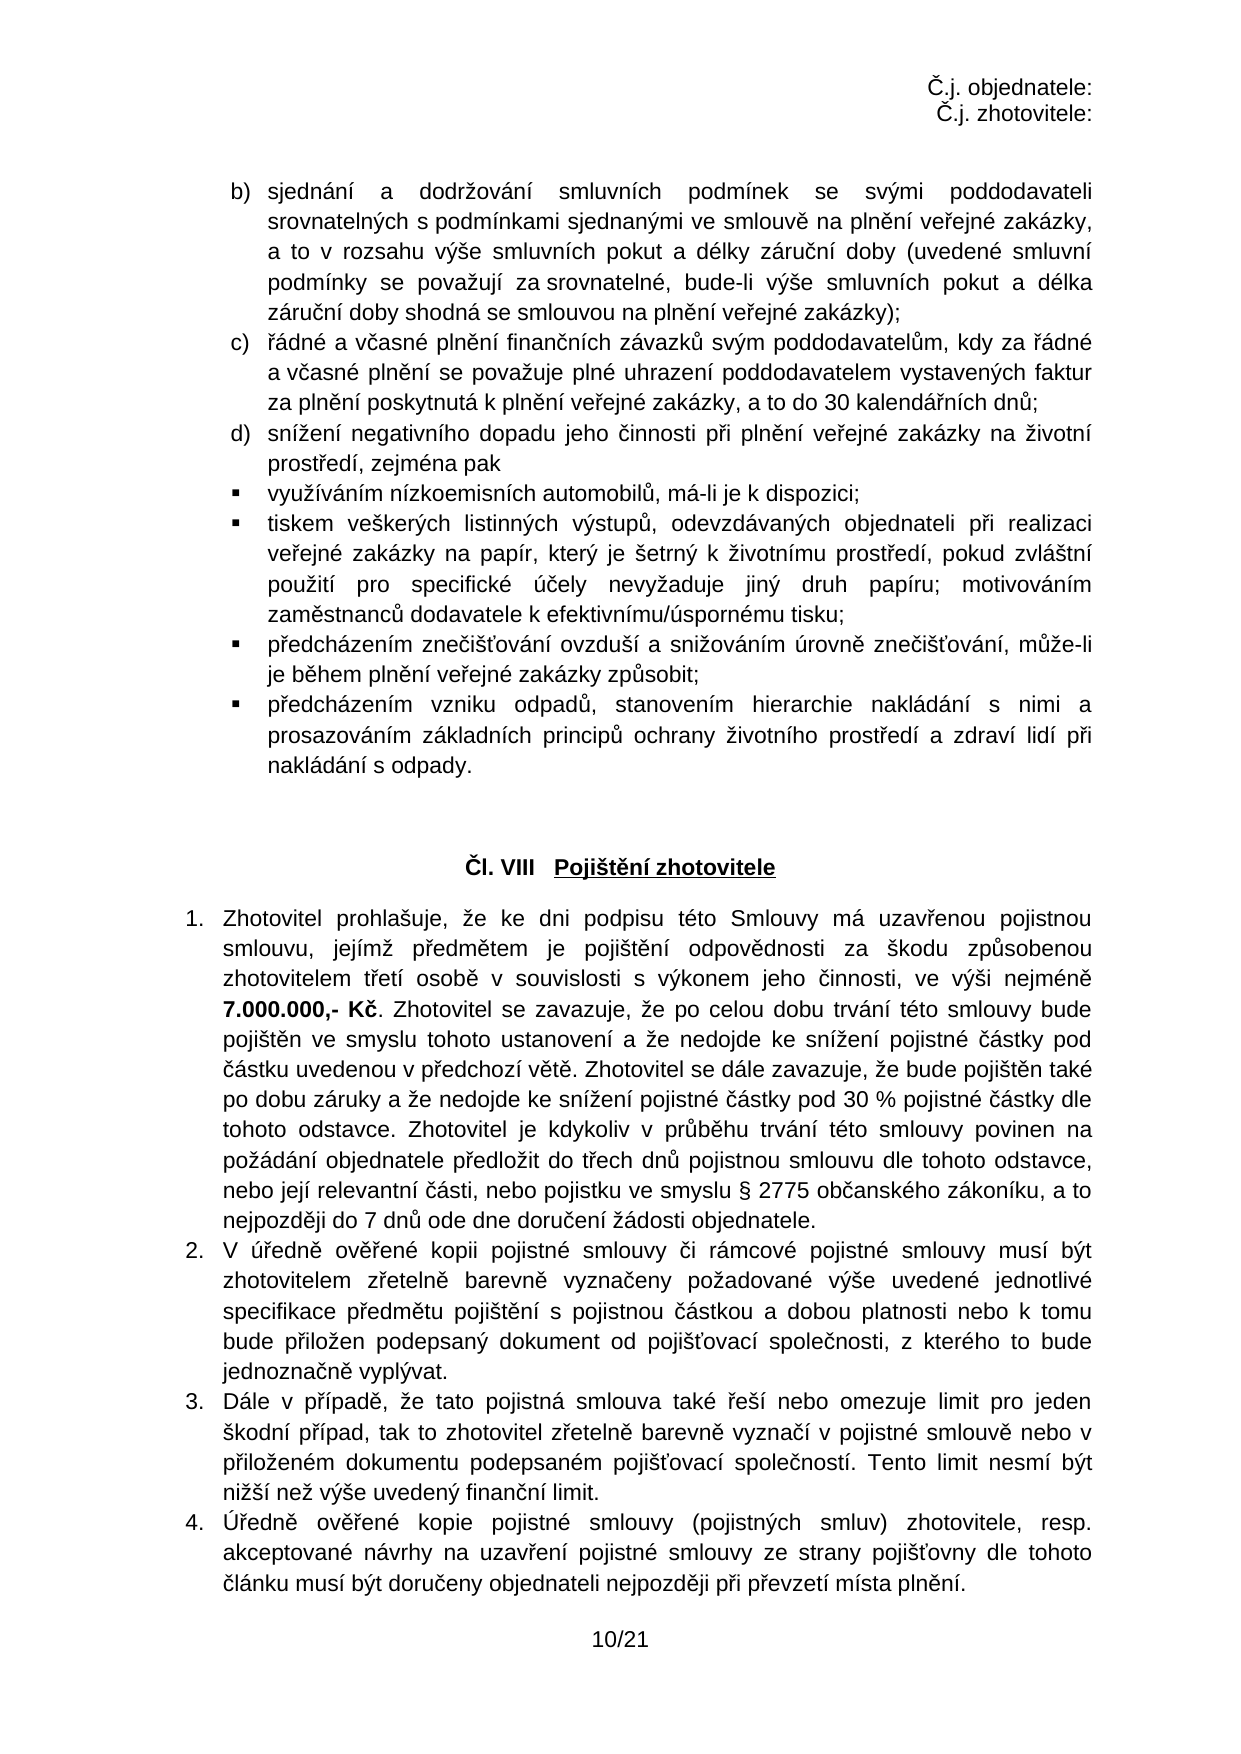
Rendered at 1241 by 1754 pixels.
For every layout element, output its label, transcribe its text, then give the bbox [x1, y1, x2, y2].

list sjednání a dodržování smluvních podmínek se svými poddodavateli srovnatelných s podmínkami sjednanými ve smlouvě na plnění veřejné zakázky, a to v rozsahu výše smluvních pokut a délky záruční doby (uvedené smluvní podmínky se považují za srovnatelné, bude-li výše smluvních pokut a délka záruční doby shodná se smlouvou na plnění veřejné zakázky); [230, 178, 1093, 325]
list Dále v případě, že tato pojistná smlouva také řeší nebo omezuje limit pro jeden škodní případ, tak to zhotovitel zřetelně barevně vyznačí v pojistné smlouvě nebo v přiloženém dokumentu podepsaném pojišťovací společností. Tento limit nesmí být nižší než výše uvedený finanční limit. [185, 1388, 1093, 1505]
list využíváním nízkoemisních automobilů, má-li je k dispozici; [230, 480, 1093, 506]
text Čl. VIII Pojištění zhotovitele [148, 854, 1093, 880]
list řádné a včasné plnění finančních závazků svým poddodavatelům, kdy za řádné a včasné plnění se považuje plné uhrazení poddodavatelem vystavených faktur za plnění poskytnutá k plnění veřejné zakázky, a to do 30 kalendářních dnů; [230, 329, 1093, 416]
list předcházením znečišťování ovzduší a snižováním úrovně znečišťování, může-li je během plnění veřejné zakázky způsobit; [230, 631, 1093, 687]
list snížení negativního dopadu jeho činnosti při plnění veřejné zakázky na životní prostředí, zejména pak [230, 419, 1093, 476]
list Zhotovitel prohlašuje, že ke dni podpisu této Smlouvy má uzavřenou pojistnou smlouvu, jejímž předmětem je pojištění odpovědnosti za škodu způsobenou zhotovitelem třetí osobě v souvislosti s výkonem jeho činnosti, ve výši nejméně 7.000.000,- Kč. Zhotovitel se zavazuje, že po celou dobu trvání této smlouvy bude pojištěn ve smyslu tohoto ustanovení a že nedojde ke snížení pojistné částky pod částku uvedenou v předchozí větě. Zhotovitel se dále zavazuje, že bude pojištěn také po dobu záruky a že nedojde ke snížení pojistné částky pod 30 % pojistné částky dle tohoto odstavce. Zhotovitel je kdykoliv v průběhu trvání této smlouvy povinen na požádání objednatele předložit do třech dnů pojistnou smlouvu dle tohoto odstavce, nebo její relevantní části, nebo pojistku ve smyslu § 2775 občanského zákoníku, a to nejpozději do 7 dnů ode dne doručení žádosti objednatele. [185, 905, 1093, 1233]
list Úředně ověřené kopie pojistné smlouvy (pojistných smluv) zhotovitele, resp. akceptované návrhy na uzavření pojistné smlouvy ze strany pojišťovny dle tohoto článku musí být doručeny objednateli nejpozději při převzetí místa plnění. [185, 1509, 1093, 1596]
list V úředně ověřené kopii pojistné smlouvy či rámcové pojistné smlouvy musí být zhotovitelem zřetelně barevně vyznačeny požadované výše uvedené jednotlivé specifikace předmětu pojištění s pojistnou částkou a dobou platnosti nebo k tomu bude přiložen podepsaný dokument od pojišťovací společnosti, z kterého to bude jednoznačně vyplývat. [185, 1237, 1093, 1384]
list předcházením vzniku odpadů, stanovením hierarchie nakládání s nimi a prosazováním základních principů ochrany životního prostředí a zdraví lidí při nakládání s odpady. [230, 691, 1093, 778]
list tiskem veškerých listinných výstupů, odevzdávaných objednateli při realizaci veřejné zakázky na papír, který je šetrný k životnímu prostředí, pokud zvláštní použití pro specifické účely nevyžaduje jiný druh papíru; motivováním zaměstnanců dodavatele k efektivnímu/úspornému tisku; [230, 510, 1093, 627]
